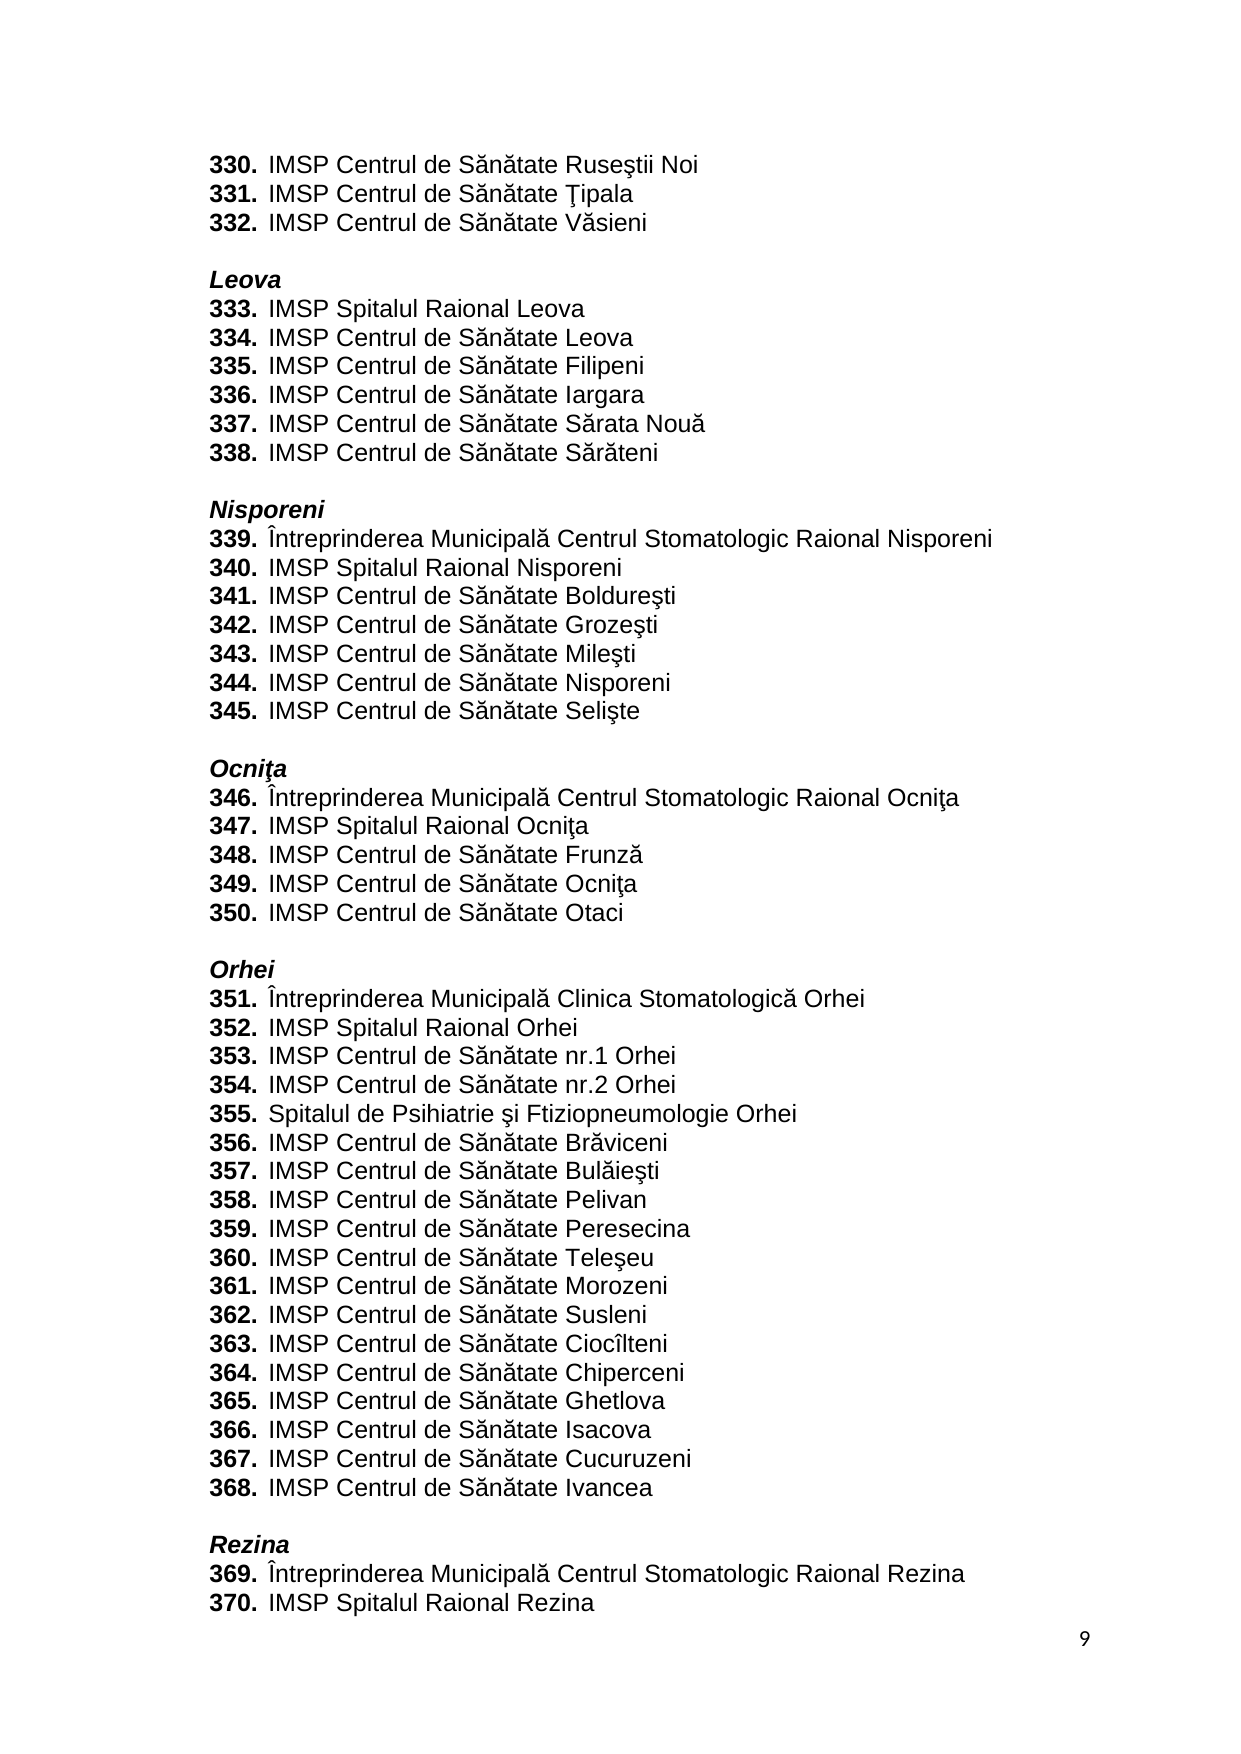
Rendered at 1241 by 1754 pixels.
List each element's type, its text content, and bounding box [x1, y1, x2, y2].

list IMSP Centrul de Sănătate Teleşeu [150, 1242, 1090, 1271]
list Întreprinderea Municipală Centrul Stomatologic Raional Rezina [150, 1559, 1090, 1587]
list Întreprinderea Municipală Clinica Stomatologică Orhei [150, 984, 1090, 1012]
list IMSP Centrul de Sănătate Nisporeni [150, 667, 1090, 696]
list IMSP Centrul de Sănătate Filipeni [150, 351, 1090, 380]
list IMSP Centrul de Sănătate Chiperceni [150, 1357, 1090, 1386]
list IMSP Centrul de Sănătate Ghetlova [150, 1386, 1090, 1415]
list IMSP Centrul de Sănătate Ocniţa [150, 869, 1090, 897]
list IMSP Spitalul Raional Nisporeni [150, 552, 1090, 581]
text Nisporeni [150, 495, 1090, 524]
list IMSP Centrul de Sănătate Boldureşti [150, 581, 1090, 610]
list IMSP Centrul de Sănătate Iargara [150, 380, 1090, 409]
list IMSP Spitalul Raional Leova [150, 294, 1090, 322]
list IMSP Centrul de Sănătate nr.2 Orhei [150, 1070, 1090, 1099]
text Ocniţa [150, 754, 1090, 782]
list IMSP Centrul de Sănătate Peresecina [150, 1214, 1090, 1242]
list IMSP Centrul de Sănătate Ciocîlteni [150, 1329, 1090, 1357]
list IMSP Centrul de Sănătate Susleni [150, 1300, 1090, 1329]
list IMSP Spitalul Raional Ocniţa [150, 811, 1090, 840]
list IMSP Centrul de Sănătate Sărăteni [150, 437, 1090, 466]
list IMSP Spitalul Raional Rezina [150, 1587, 1090, 1616]
list IMSP Centrul de Sănătate Grozeşti [150, 610, 1090, 639]
list IMSP Centrul de Sănătate Cucuruzeni [150, 1444, 1090, 1472]
list IMSP Centrul de Sănătate Isacova [150, 1415, 1090, 1444]
list IMSP Centrul de Sănătate nr.1 Orhei [150, 1041, 1090, 1070]
list IMSP Centrul de Sănătate Ivancea [150, 1472, 1090, 1501]
list IMSP Centrul de Sănătate Mileşti [150, 639, 1090, 667]
list IMSP Centrul de Sănătate Bulăieşti [150, 1156, 1090, 1185]
text Rezina [150, 1530, 1090, 1559]
text Leova [150, 265, 1090, 294]
list IMSP Centrul de Sănătate Pelivan [150, 1185, 1090, 1214]
list IMSP Centrul de Sănătate Selişte [150, 696, 1090, 725]
list IMSP Centrul de Sănătate Ţipala [150, 179, 1090, 207]
list IMSP Centrul de Sănătate Morozeni [150, 1271, 1090, 1300]
list IMSP Centrul de Sănătate Otaci [150, 897, 1090, 926]
list IMSP Centrul de Sănătate Frunză [150, 840, 1090, 869]
text Orhei [150, 955, 1090, 984]
list IMSP Centrul de Sănătate Ruseştii Noi [150, 150, 1090, 179]
list Spitalul de Psihiatrie şi Ftiziopneumologie Orhei [150, 1099, 1090, 1127]
list Întreprinderea Municipală Centrul Stomatologic Raional Ocniţa [150, 782, 1090, 811]
list IMSP Centrul de Sănătate Sărata Nouă [150, 409, 1090, 437]
list IMSP Centrul de Sănătate Leova [150, 322, 1090, 351]
list IMSP Centrul de Sănătate Brăviceni [150, 1127, 1090, 1156]
list IMSP Centrul de Sănătate Văsieni [150, 207, 1090, 236]
list Întreprinderea Municipală Centrul Stomatologic Raional Nisporeni [150, 524, 1090, 552]
list IMSP Spitalul Raional Orhei [150, 1012, 1090, 1041]
